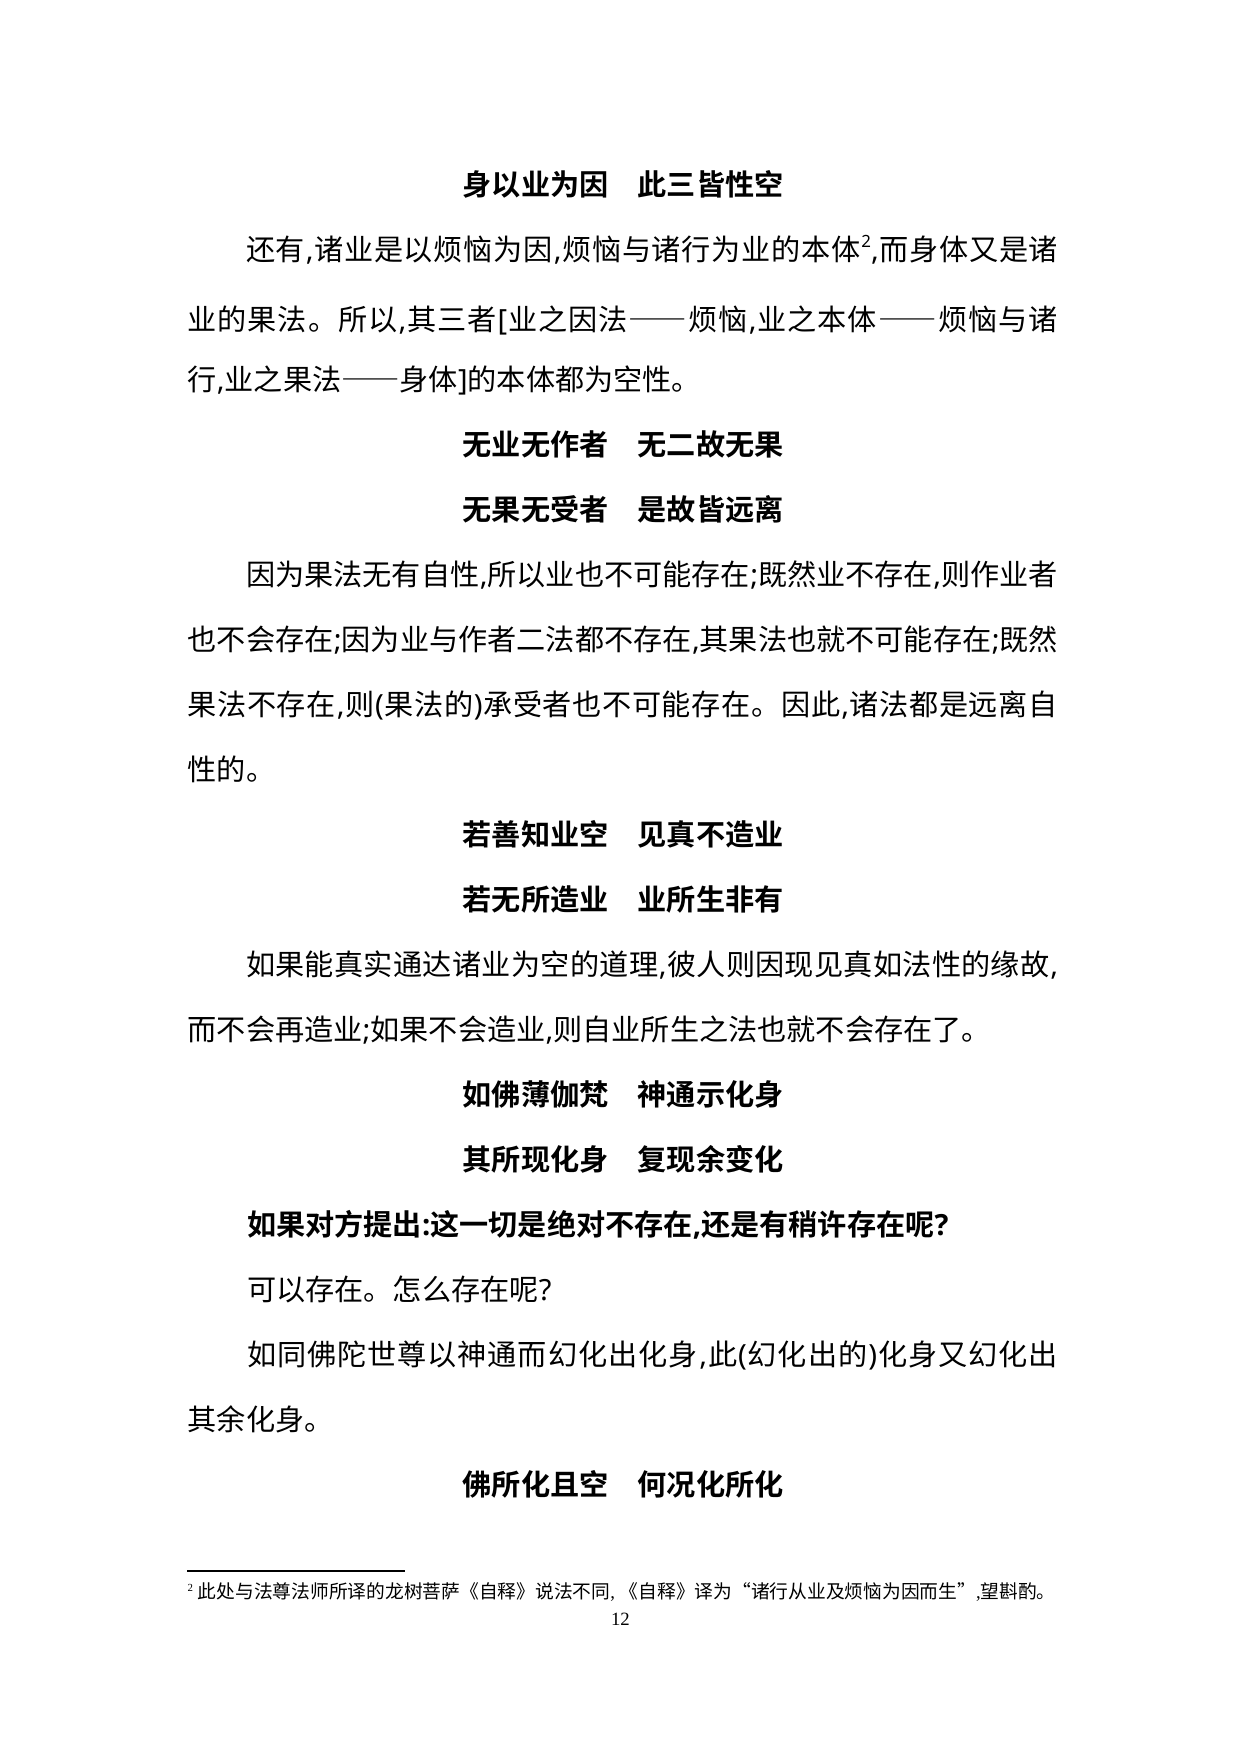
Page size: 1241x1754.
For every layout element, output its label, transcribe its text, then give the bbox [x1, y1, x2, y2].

text 其所现化身 复现余变化 [187, 1125, 1058, 1190]
text 可以存在。怎么存在呢? [187, 1255, 1058, 1320]
text 若善知业空 见真不造业 [187, 800, 1058, 865]
text 如果对方提出:这一切是绝对不存在,还是有稍许存在呢? [187, 1190, 1058, 1255]
text 如果能真实通达诸业为空的道理,彼人则因现见真如法性的缘故,而不会再造业;如果不会造业,则自业所生之法也就不会存在了。 [187, 930, 1058, 1060]
text 若无所造业 业所生非有 [187, 865, 1058, 930]
text 无业无作者 无二故无果 [187, 410, 1058, 475]
text 佛所化且空 何况化所化 [187, 1450, 1058, 1515]
text 身以业为因 此三皆性空 [187, 150, 1058, 215]
text 还有,诸业是以烦恼为因,烦恼与诸行为业的本体,而身体又是诸业的果法。所以,其三者[业之因法——烦恼,业之本体——烦恼与诸行,业之果法——身体]的本体都为空性。 [187, 215, 1058, 410]
text 如佛薄伽梵 神通示化身 [187, 1060, 1058, 1125]
text 无果无受者 是故皆远离 [187, 475, 1058, 540]
text 因为果法无有自性,所以业也不可能存在;既然业不存在,则作业者也不会存在;因为业与作者二法都不存在,其果法也就不可能存在;既然果法不存在,则(果法的)承受者也不可能存在。因此,诸法都是远离自性的。 [187, 540, 1058, 800]
text 如同佛陀世尊以神通而幻化出化身,此(幻化出的)化身又幻化出其余化身。 [187, 1320, 1058, 1450]
